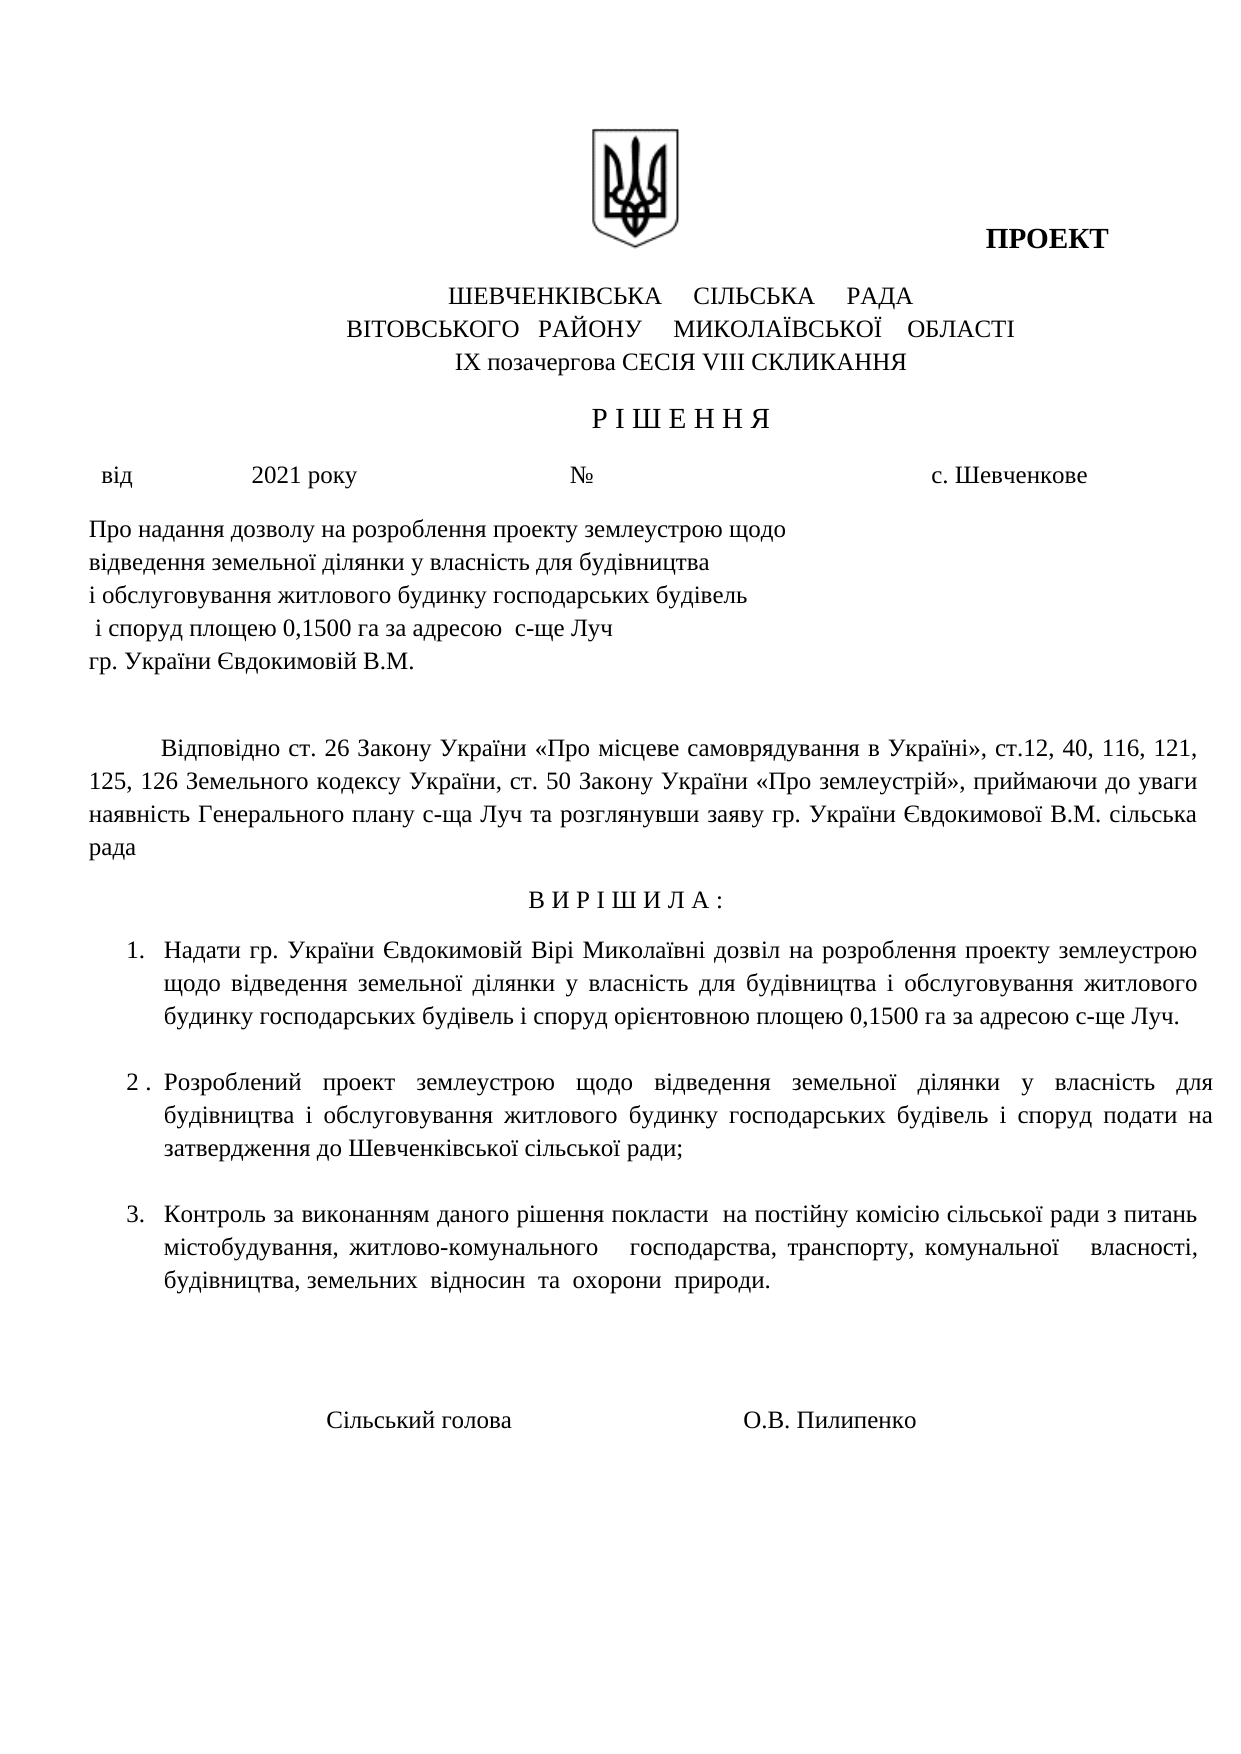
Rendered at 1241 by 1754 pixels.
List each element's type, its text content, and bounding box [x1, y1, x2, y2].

text відведення земельної ділянки у власність для будівництва [89, 547, 1198, 576]
text Відповідно ст. 26 Закону України «Про місцеве самоврядування в Україні», ст.12, 40, 116, 121, 125, 126 Земельного кодексу України, ст. 50 Закону України «Про землеустрій», приймаючи до уваги наявність Генерального плану с-ща Луч та розглянувши заяву гр. України Євдокимової В.М. сільська рада [89, 733, 1198, 861]
list Контроль за виконанням даного рішення покласти на постійну комісію сільської ради з питань містобудування, житлово-комунального господарства, транспорту, комунальної власності, будівництва, земельних відносин та охорони природи. [126, 1199, 1198, 1294]
text ПРОЕКТ [89, 128, 1214, 255]
text ШЕВЧЕНКІВСЬКА СІЛЬСЬКА РАДА ВІТОВСЬКОГО РАЙОНУ МИКОЛАЇВСЬКОЇ ОБЛАСТІ IX позачергова СЕСІЯ VІІІ СКЛИКАННЯ [148, 281, 1214, 376]
text Про надання дозволу на розроблення проекту землеустрою щодо [89, 514, 1198, 543]
text і споруд площею 0,1500 га за адресою с-ще Луч [89, 613, 1198, 642]
text від 2021 року № с. Шевченкове [89, 460, 1214, 489]
picture [591, 128, 680, 249]
text і обслуговування житлового будинку господарських будівель [89, 580, 1198, 609]
text ВИРІШИЛА: [148, 886, 1214, 914]
text гр. України Євдокимовій В.М. [89, 646, 1198, 675]
text Сільський голова О.В. Пилипенко [89, 1405, 1214, 1434]
list Розроблений проект землеустрою щодо відведення земельної ділянки у власність для будівництва і обслуговування житлового будинку господарських будівель і споруд подати на затвердження до Шевченківської сільської ради; [126, 1067, 1214, 1162]
list Надати гр. України Євдокимовій Вірі Миколаївні дозвіл на розроблення проекту землеустрою щодо відведення земельної ділянки у власність для будівництва і обслуговування житлового будинку господарських будівель і споруд орієнтовною площею 0,1500 га за адресою с-ще Луч. [126, 935, 1198, 1030]
text Р І Ш Е Н Н Я [148, 401, 1214, 434]
